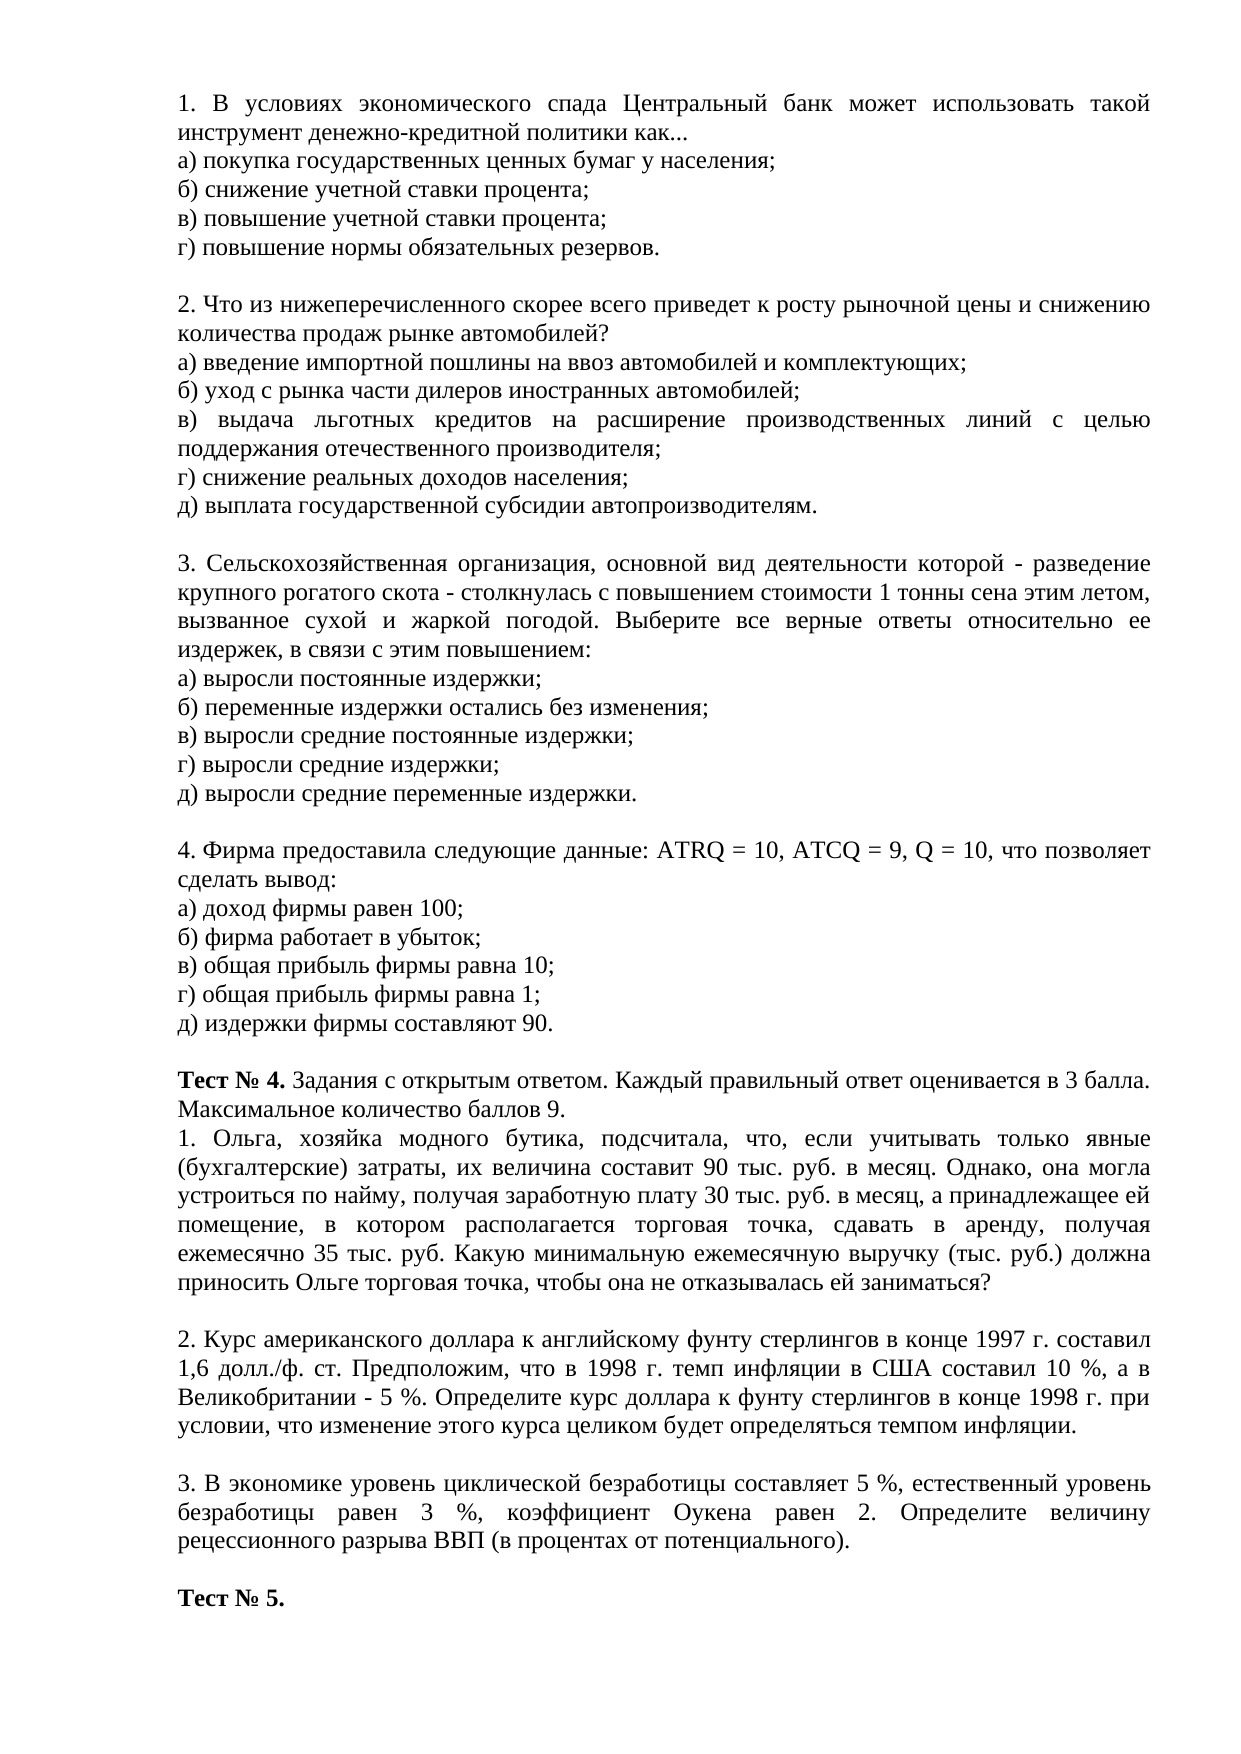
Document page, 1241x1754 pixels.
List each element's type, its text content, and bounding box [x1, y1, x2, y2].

text в) выдача льготных кредитов на расширение производственных линий с целью поддержания отечественного производителя; [177, 404, 1152, 462]
text д) выплата государственной субсидии автопроизводителям. [177, 490, 1152, 519]
text в) общая прибыль фирмы равна 10; [177, 950, 1152, 979]
text 3. В экономике уровень циклической безработицы составляет 5 %, естественный уровень безработицы равен 3 %, коэффициент Оукена равен 2. Определите величину рецессионного разрыва ВВП (в процентах от потенциального). [177, 1468, 1152, 1554]
text б) уход с рынка части дилеров иностранных автомобилей; [177, 375, 1152, 404]
text а) доход фирмы равен 100; [177, 893, 1152, 922]
text а) выросли постоянные издержки; [177, 663, 1152, 692]
text д) выросли средние переменные издержки. [177, 778, 1152, 807]
text а) покупка государственных ценных бумаг у населения; [177, 145, 1152, 174]
text Тест № 5. [177, 1583, 1152, 1612]
text б) переменные издержки остались без изменения; [177, 692, 1152, 720]
text б) снижение учетной ставки процента; [177, 174, 1152, 203]
text а) введение импортной пошлины на ввоз автомобилей и комплектующих; [177, 347, 1152, 375]
text 4. Фирма предоставила следующие данные: ATRQ = 10, ATCQ = 9, Q = 10, что позволяет сделать вывод: [177, 835, 1152, 893]
text 2. Что из нижеперечисленного скорее всего приведет к росту рыночной цены и снижению количества продаж рынке автомобилей? [177, 289, 1152, 347]
text 3. Сельскохозяйственная организация, основной вид деятельности которой - разведение крупного рогатого скота - столкнулась с повышением стоимости 1 тонны сена этим летом, вызванное сухой и жаркой погодой. Выберите все верные ответы относительно ее издержек, в связи с этим повышением: [177, 548, 1152, 663]
text г) повышение нормы обязательных резервов. [177, 232, 1152, 260]
text 2. Курс американского доллара к английскому фунту стерлингов в конце 1997 г. составил 1,6 долл./ф. ст. Предположим, что в 1998 г. темп инфляции в США составил 10 %, а в Великобритании - 5 %. Определите курс доллара к фунту стерлингов в конце 1998 г. при условии, что изменение этого курса целиком будет определяться темпом инфляции. [177, 1324, 1152, 1439]
text в) повышение учетной ставки процента; [177, 203, 1152, 232]
text д) издержки фирмы составляют 90. [177, 1008, 1152, 1037]
text 1. Ольга, хозяйка модного бутика, подсчитала, что, если учитывать только явные (бухгалтерские) затраты, их величина составит 90 тыс. руб. в месяц. Однако, она могла устроиться по найму, получая заработную плату 30 тыс. руб. в месяц, а принадлежащее ей помещение, в котором располагается торговая точка, сдавать в аренду, получая ежемесячно 35 тыс. руб. Какую минимальную ежемесячную выручку (тыс. руб.) должна приносить Ольге торговая точка, чтобы она не отказывалась ей заниматься? [177, 1123, 1152, 1295]
text 1. В условиях экономического спада Центральный банк может использовать такой инструмент денежно-кредитной политики как... [177, 88, 1152, 145]
text г) выросли средние издержки; [177, 749, 1152, 778]
text г) общая прибыль фирмы равна 1; [177, 979, 1152, 1008]
text г) снижение реальных доходов населения; [177, 462, 1152, 490]
text б) фирма работает в убыток; [177, 922, 1152, 950]
text в) выросли средние постоянные издержки; [177, 720, 1152, 749]
text Тест № 4. Задания с открытым ответом. Каждый правильный ответ оценивается в 3 балла. Максимальное количество баллов 9. [177, 1065, 1152, 1123]
